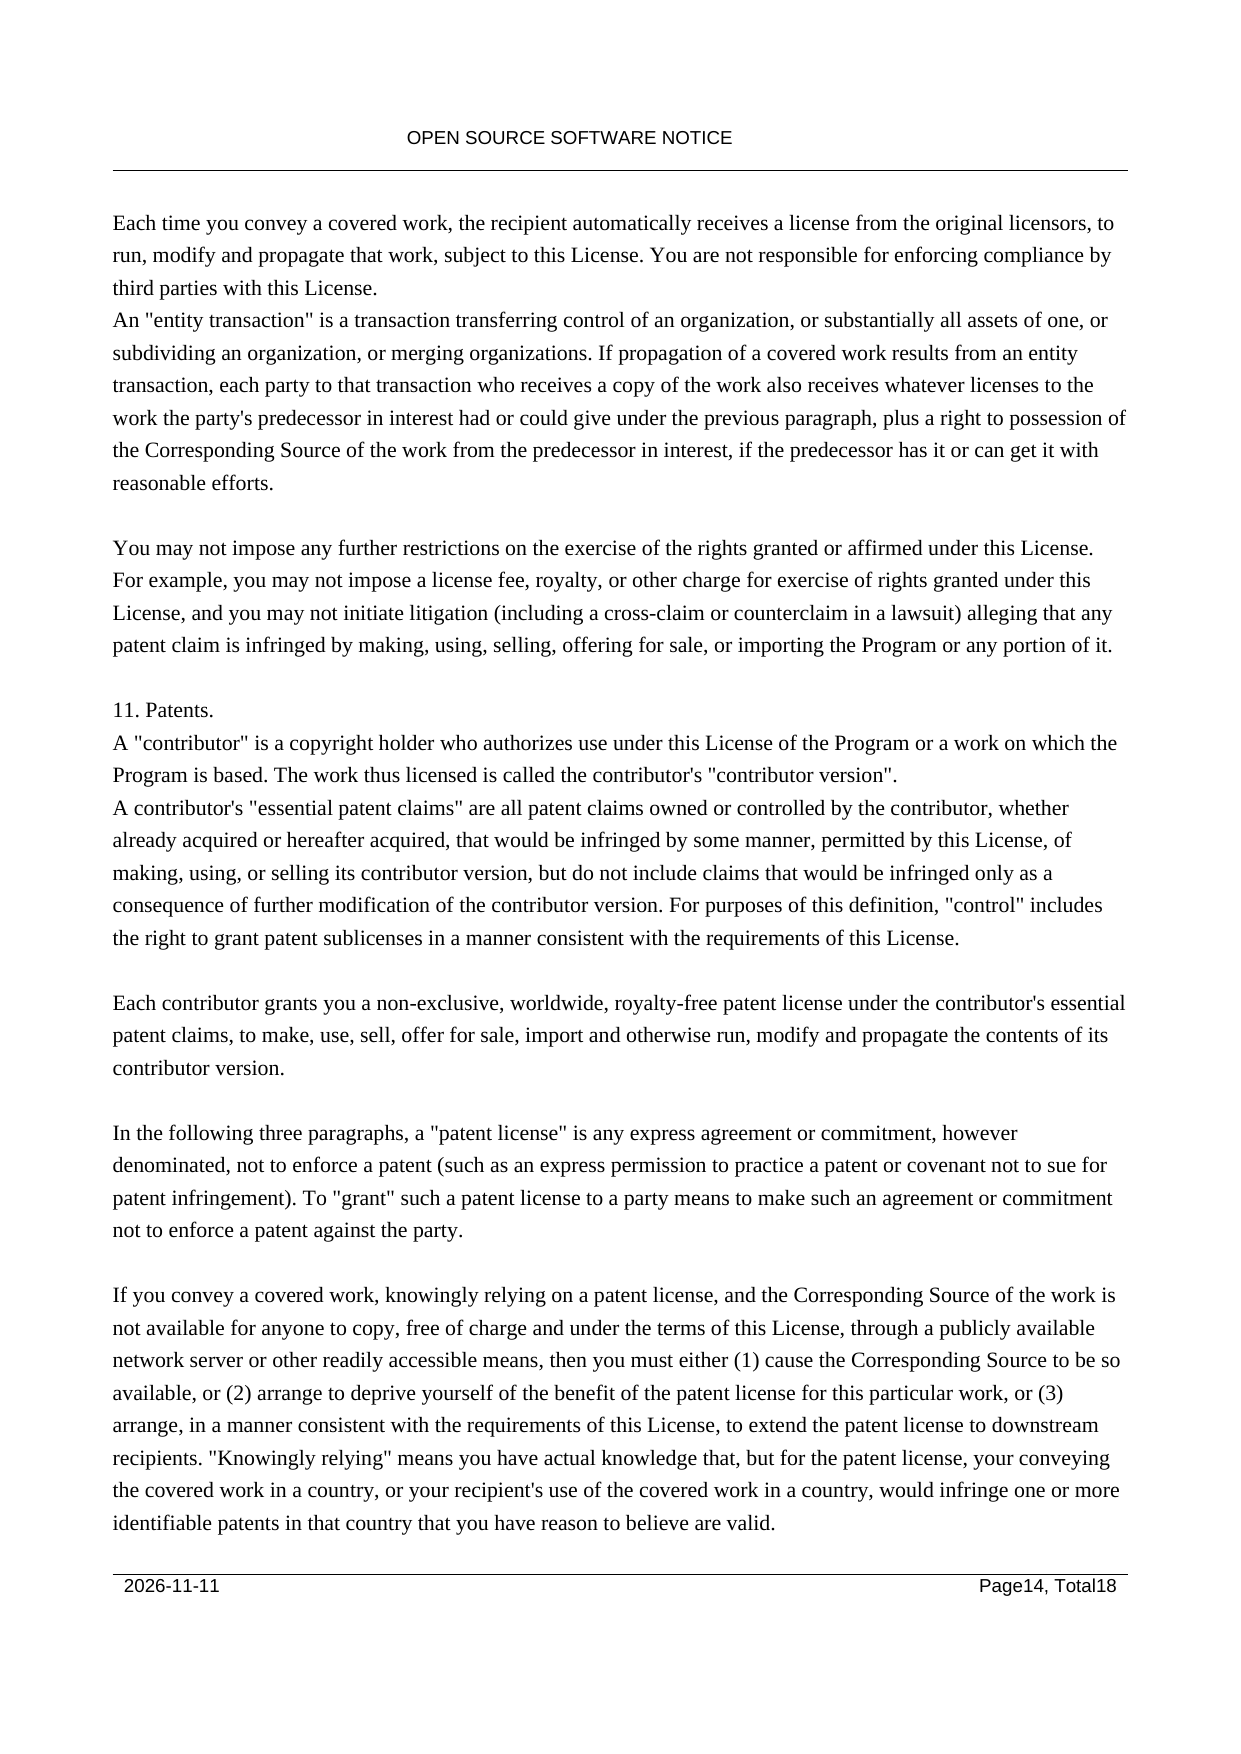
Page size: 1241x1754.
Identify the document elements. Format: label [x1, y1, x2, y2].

text [112, 206, 1128, 1539]
